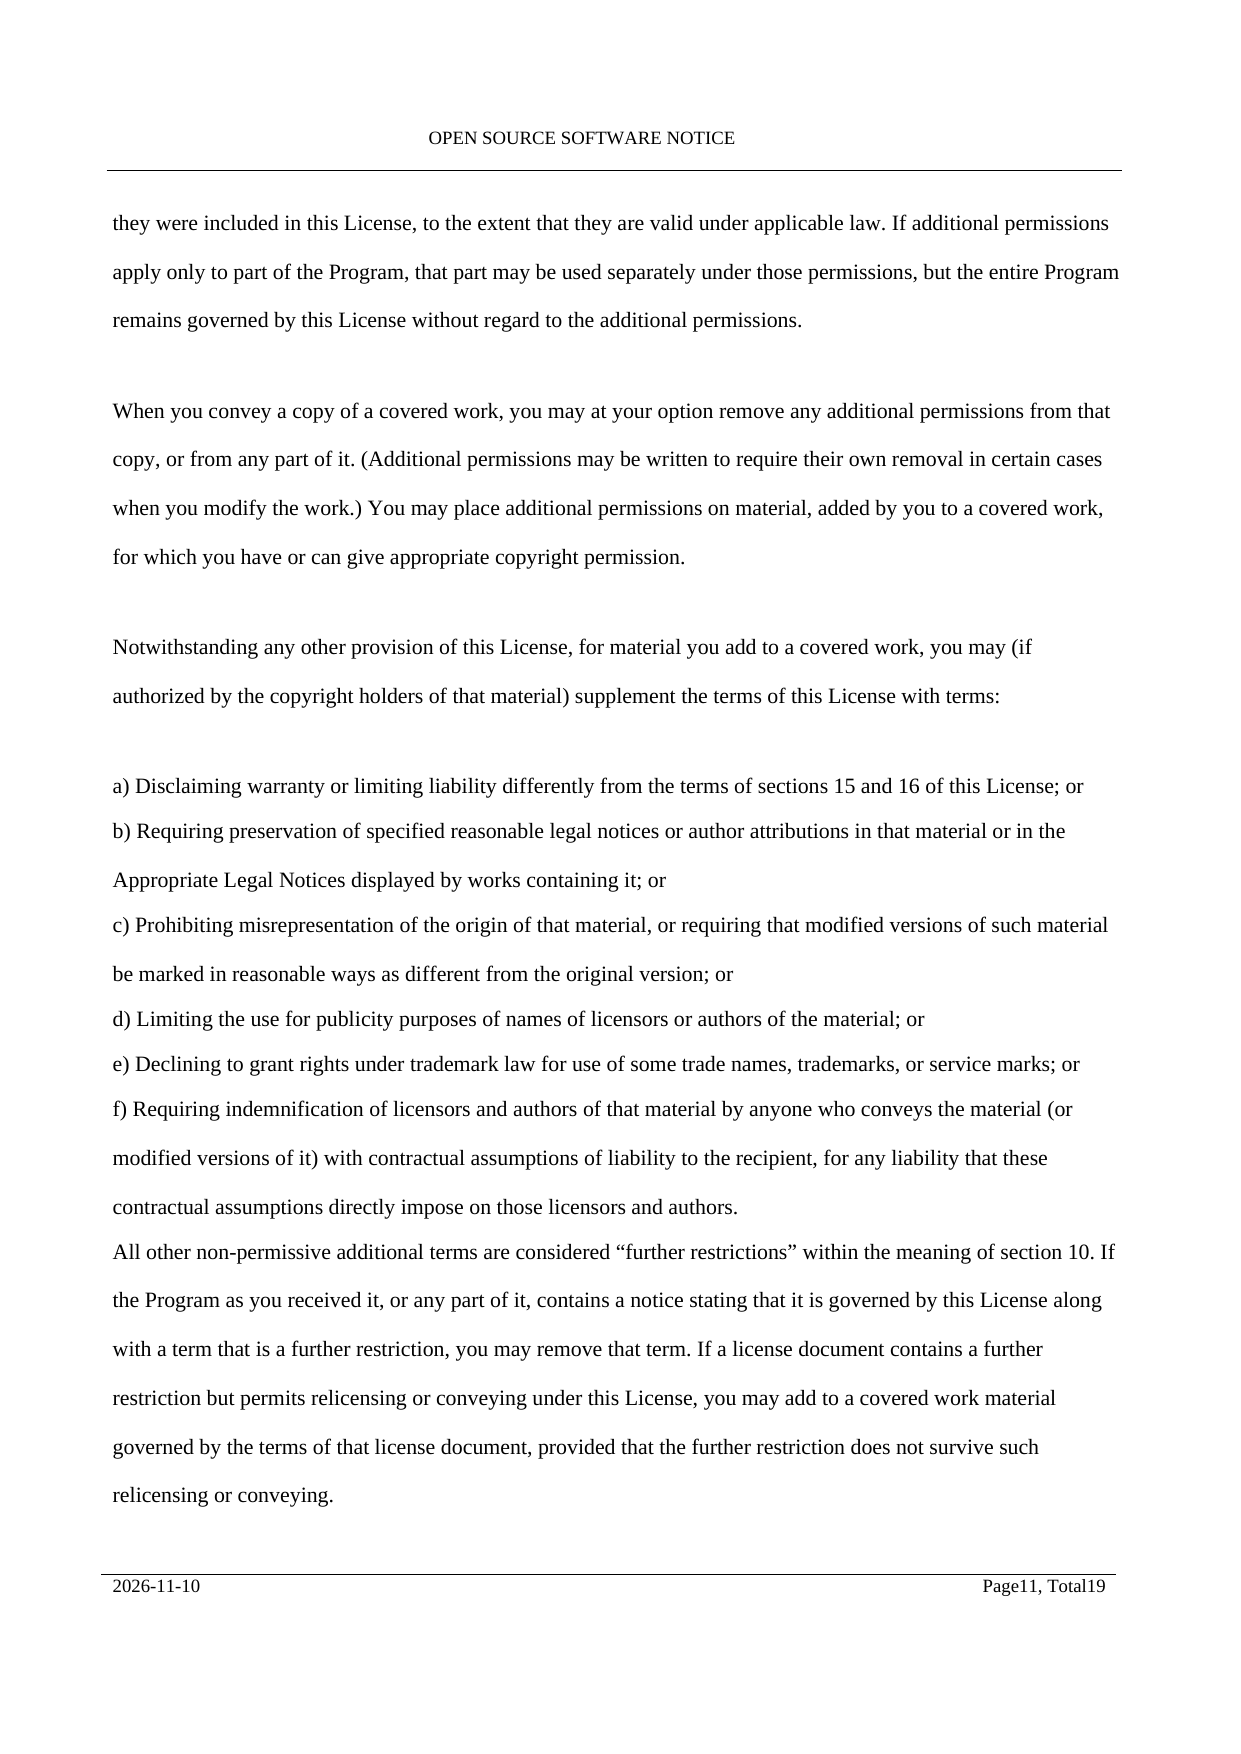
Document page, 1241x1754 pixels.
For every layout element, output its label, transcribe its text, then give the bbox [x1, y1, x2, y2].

text e) Declining to grant rights under trademark law for use of some trade names, trademarks, or service marks; or [112, 1047, 1128, 1080]
text d) Limiting the use for publicity purposes of names of licensors or authors of the material; or [112, 1002, 1128, 1035]
text f) Requiring indemnification of licensors and authors of that material by anyone who conveys the material (or modified versions of it) with contractual assumptions of liability to the recipient, for any liability that these contractual assumptions directly impose on those licensors and authors. [112, 1092, 1128, 1222]
text All other non-permissive additional terms are considered “further restrictions” within the meaning of section 10. If the Program as you received it, or any part of it, contains a notice stating that it is governed by this License along with a term that is a further restriction, you may remove that term. If a license document contains a further restriction but permits relicensing or conveying under this License, you may add to a covered work material governed by the terms of that license document, provided that the further restriction does not survive such relicensing or conveying. [112, 1235, 1128, 1511]
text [112, 206, 1128, 336]
text When you convey a copy of a covered work, you may at your option remove any additional permissions from that copy, or from any part of it. (Additional permissions may be written to require their own removal in certain cases when you modify the work.) You may place additional permissions on material, added by you to a covered work, for which you have or can give appropriate copyright permission. [112, 394, 1128, 573]
text a) Disclaiming warranty or limiting liability differently from the terms of sections 15 and 16 of this License; or [112, 769, 1128, 802]
text b) Requiring preservation of specified reasonable legal notices or author attributions in that material or in the Appropriate Legal Notices displayed by works containing it; or [112, 814, 1128, 896]
text c) Prohibiting misrepresentation of the origin of that material, or requiring that modified versions of such material be marked in reasonable ways as different from the original version; or [112, 908, 1128, 990]
text Notwithstanding any other provision of this License, for material you add to a covered work, you may (if authorized by the copyright holders of that material) supplement the terms of this License with terms: [112, 631, 1128, 712]
